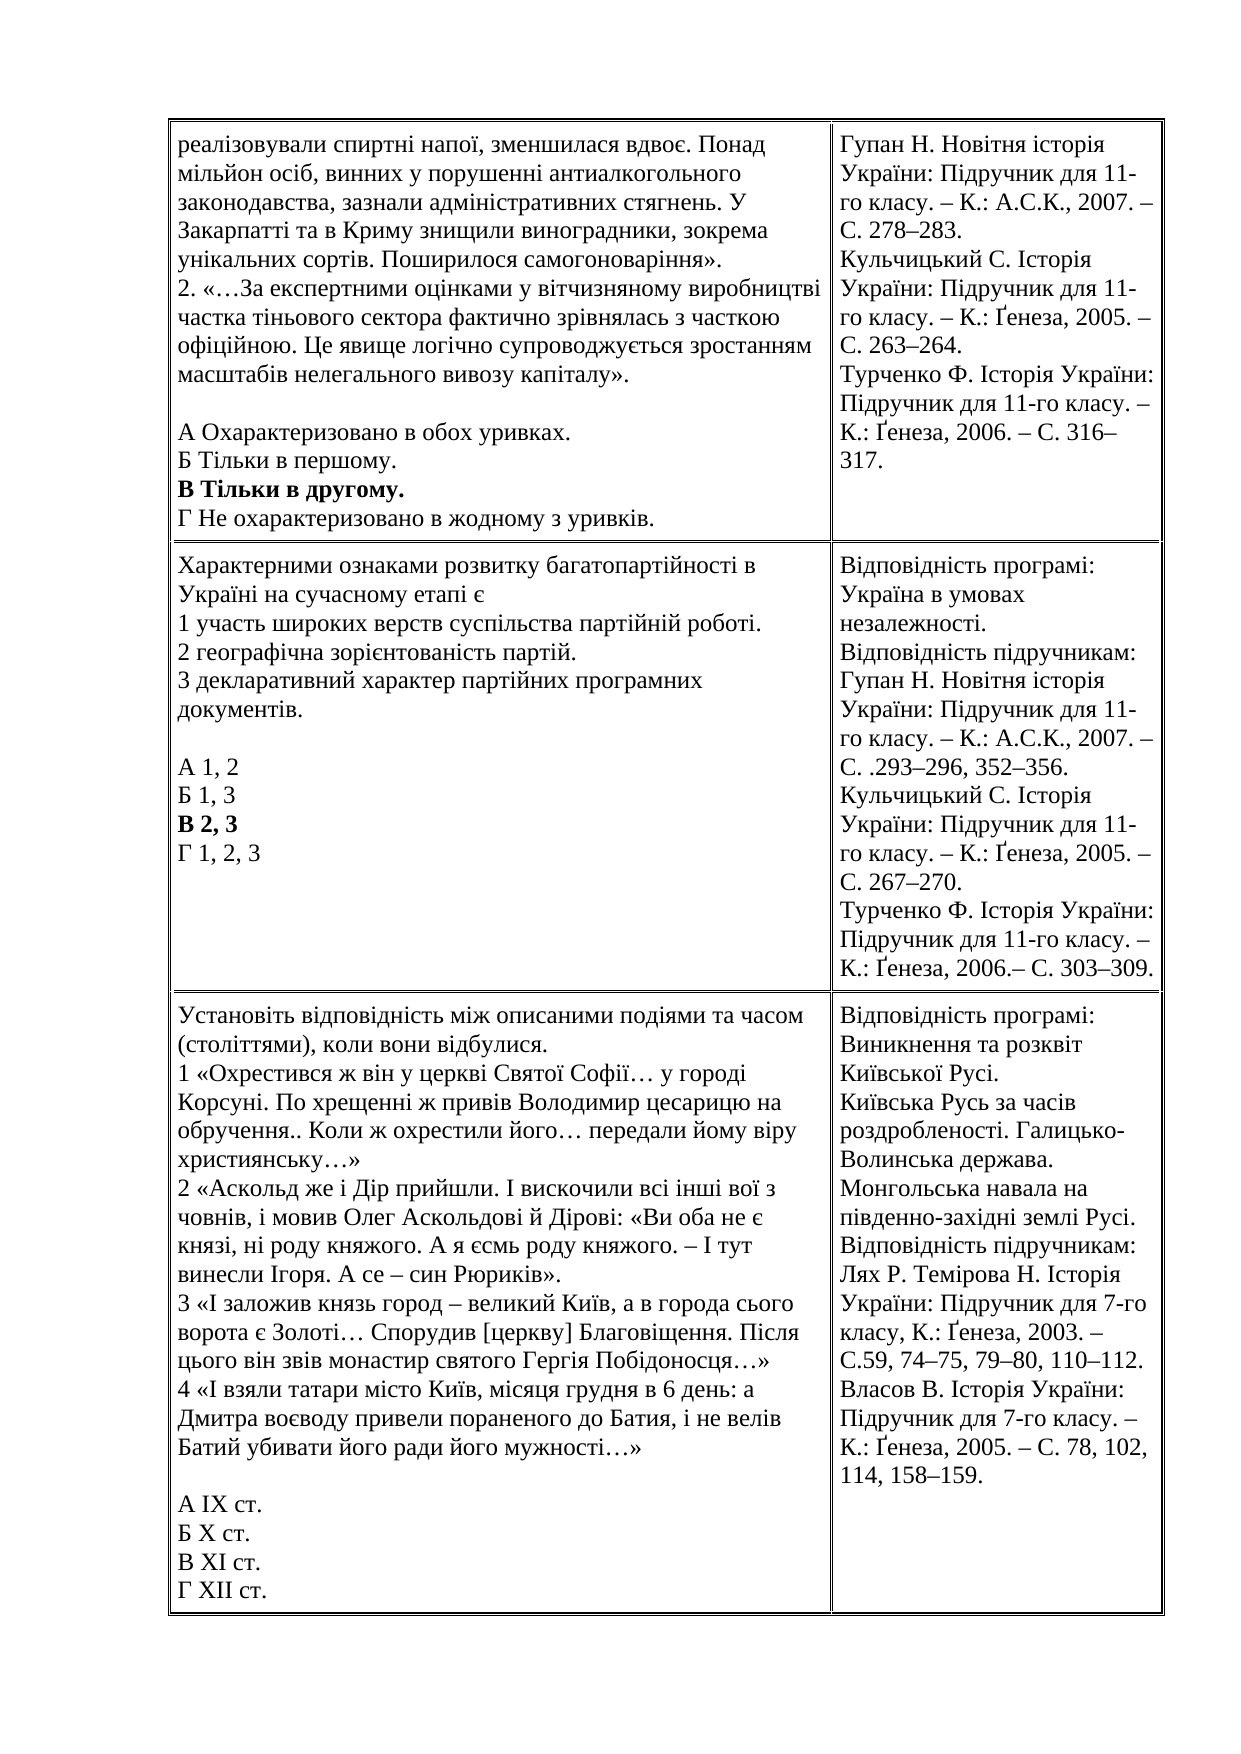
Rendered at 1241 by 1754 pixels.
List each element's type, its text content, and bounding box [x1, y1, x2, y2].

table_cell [832, 990, 1162, 1612]
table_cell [171, 990, 832, 1612]
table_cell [171, 122, 832, 539]
table_cell Характерними ознаками розвитку багатопартійності в Україні на сучасному етапі є 1 участь широких верств суспільства партійній роботі. 2 географічна зорієнтованість партій. 3 декларативний характер партійних програмних документів. А 1, 2 Б 1, 3 В 2, 3 Г 1, 2, 3 [171, 540, 830, 989]
table_cell Відповідність програмі: Україна в умовах незалежності. Відповідність підручникам: Гупан Н. Новітня історія України: Підручник для 11-го класу. – К.: А.С.К., 2007. – С. .293–296, 352–356. Кульчицький С. Історія України: Підручник для 11-го класу. – К.: Ґенеза, 2005. – С. 267–270. Турченко Ф. Історія України: Підручник для 11-го класу. – К.: Ґенеза, 2006.– С. 303–309. [833, 540, 1162, 989]
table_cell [832, 122, 1161, 539]
